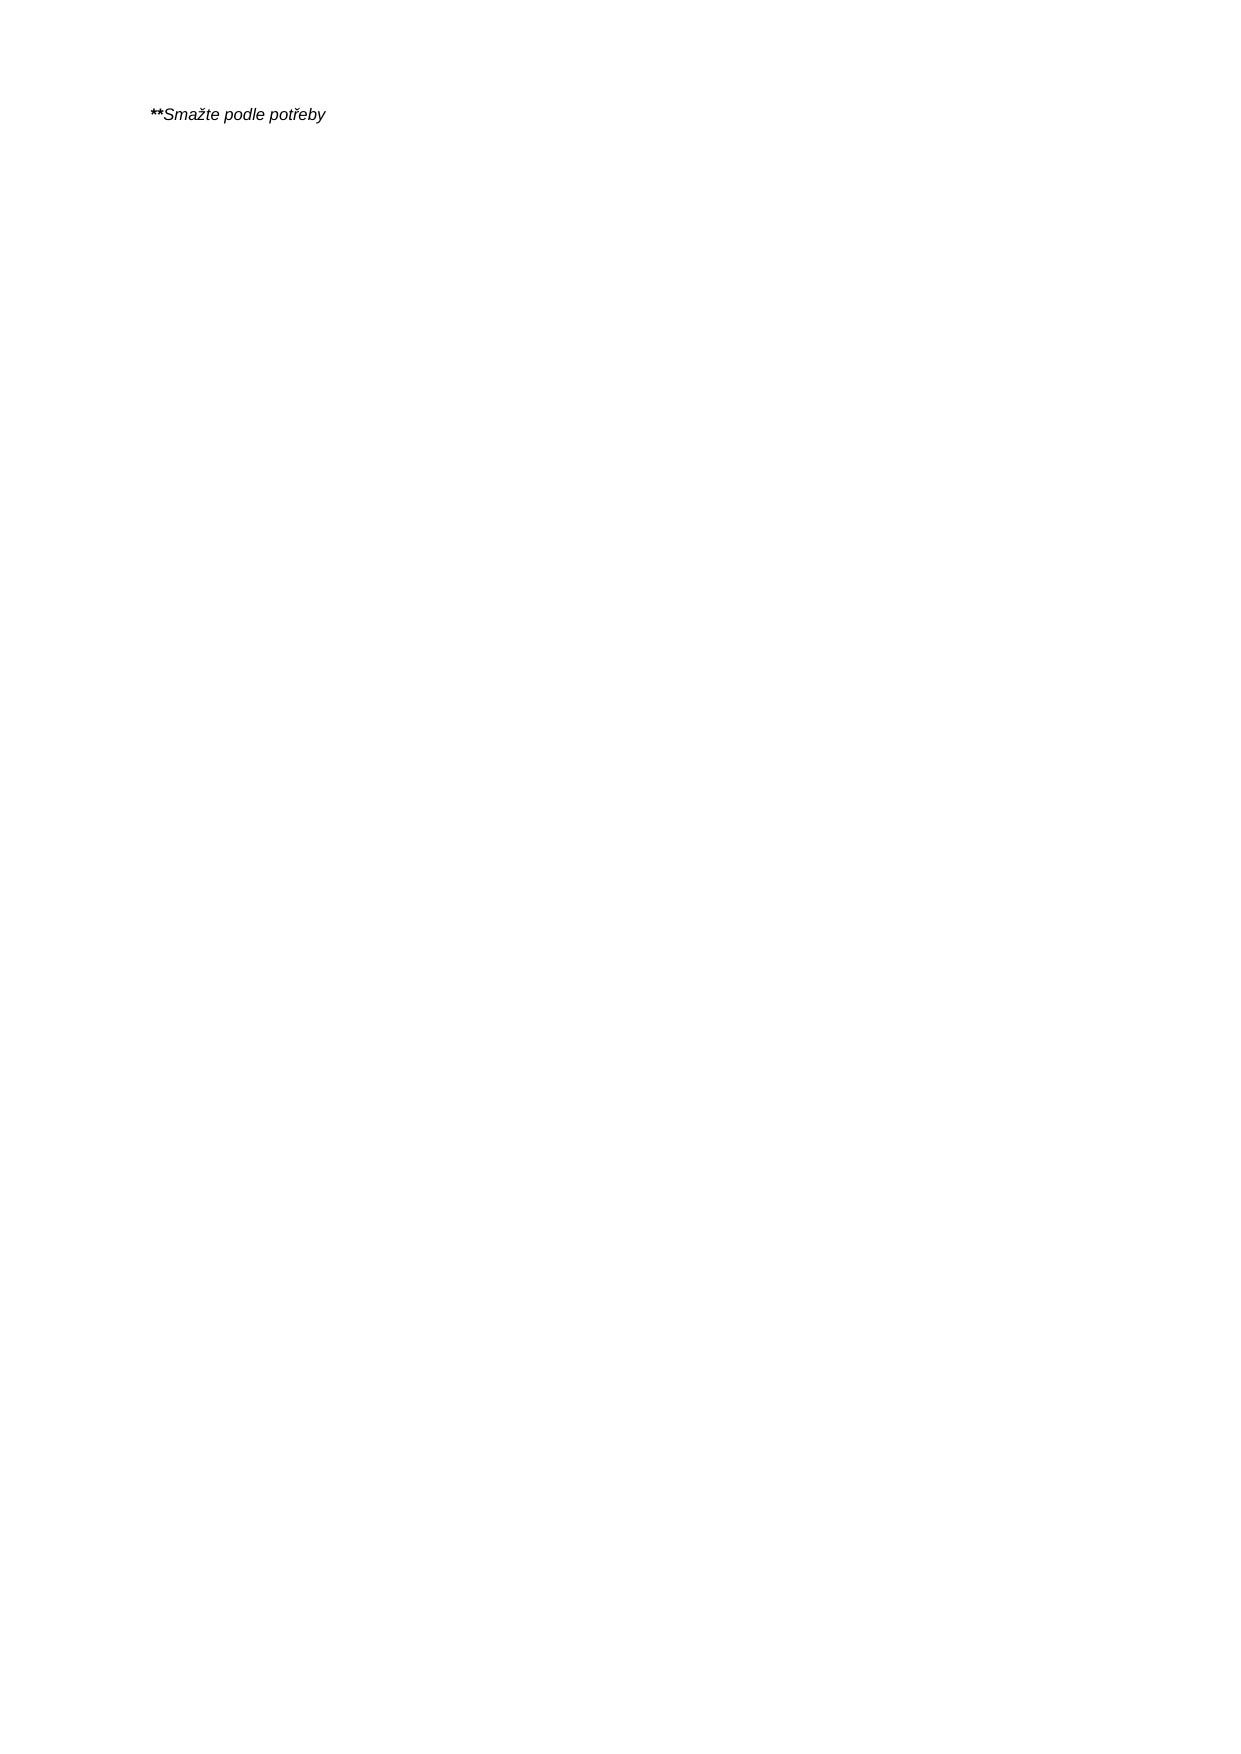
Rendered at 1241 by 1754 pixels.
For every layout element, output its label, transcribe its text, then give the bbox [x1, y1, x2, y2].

text **Smažte podle potřeby [150, 105, 1090, 124]
